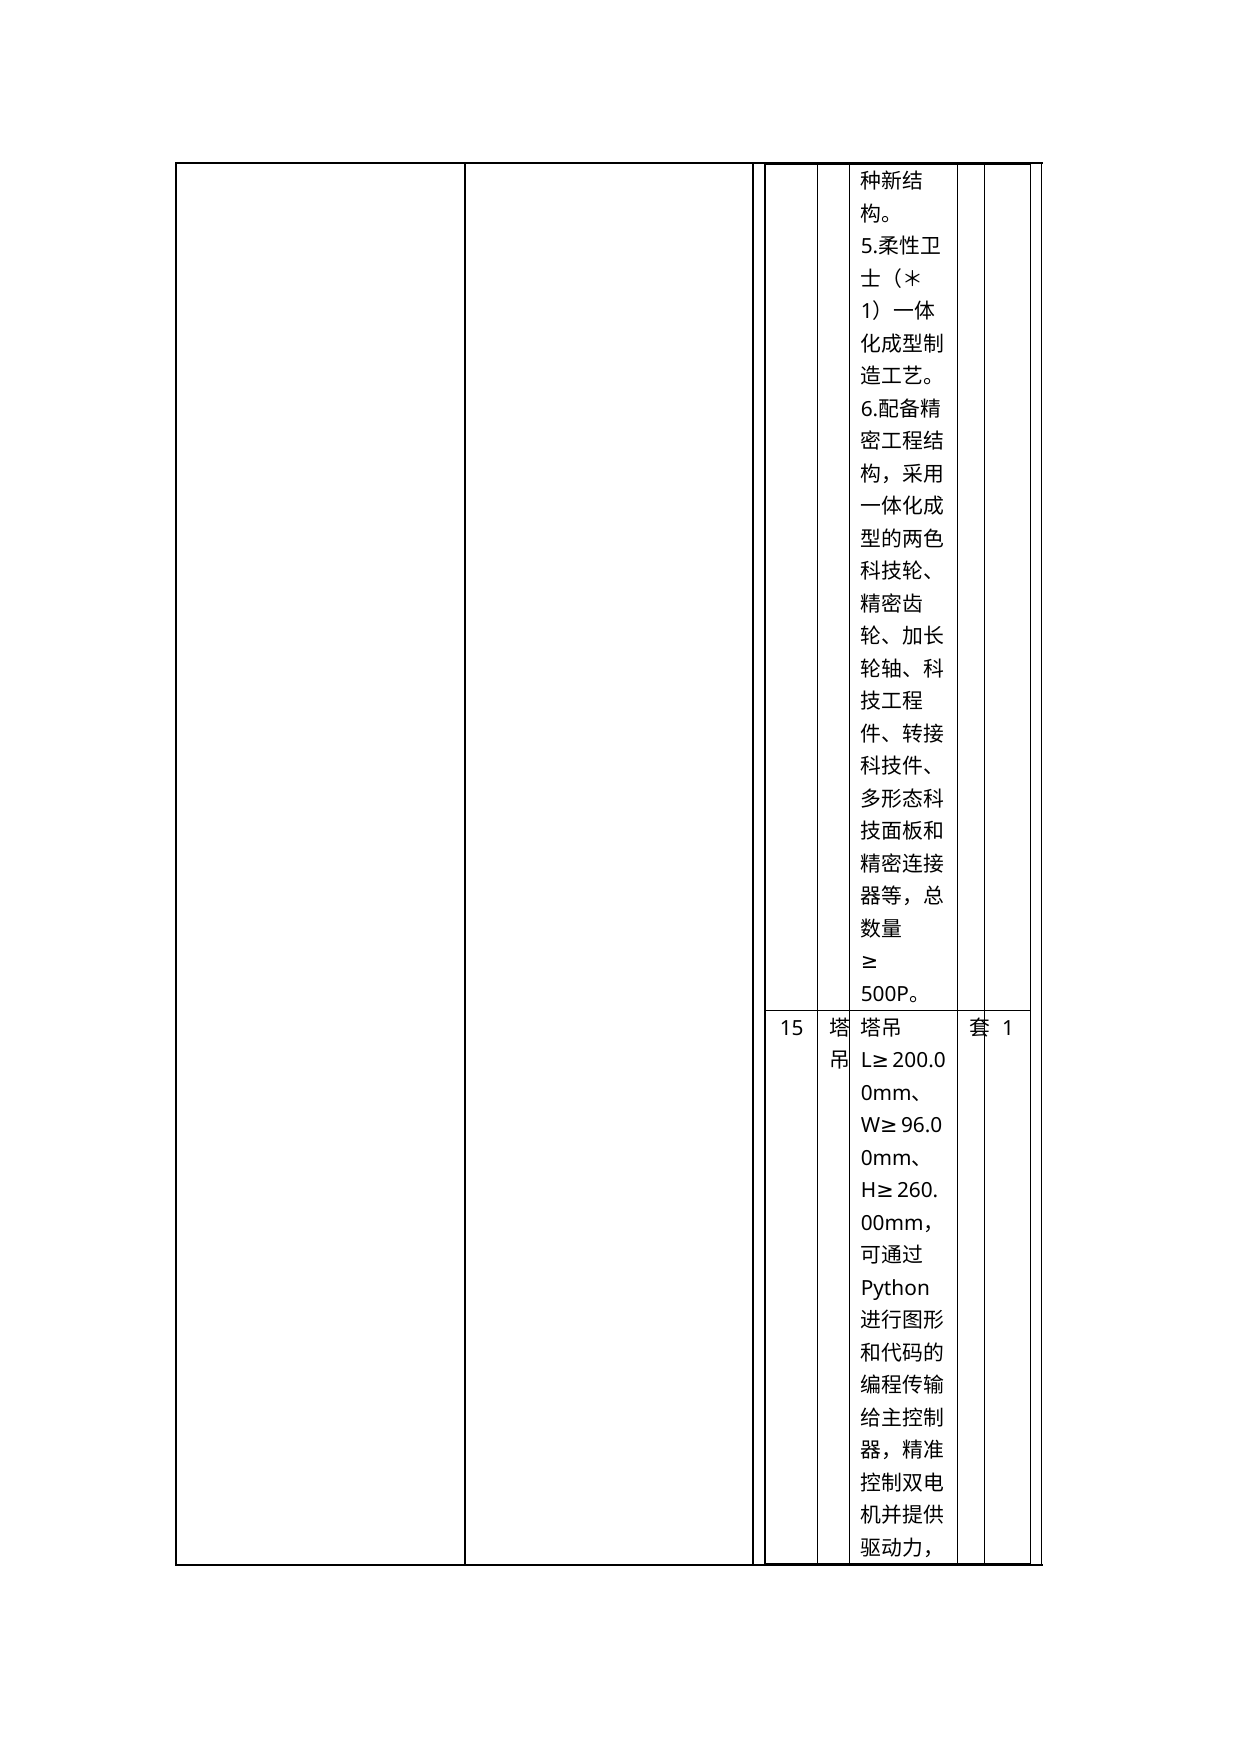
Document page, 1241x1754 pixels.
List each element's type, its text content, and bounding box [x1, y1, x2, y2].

table_cell [466, 164, 752, 1564]
table_cell [985, 1011, 1030, 1563]
table_cell [818, 165, 849, 1010]
table_cell [958, 1011, 984, 1563]
table_cell [850, 165, 957, 1010]
table_cell [754, 164, 764, 1564]
table_cell [958, 165, 984, 1010]
table_cell [1031, 164, 1041, 1564]
table_cell [766, 1011, 817, 1563]
table_cell [818, 1011, 849, 1563]
table_cell [850, 1011, 957, 1563]
table_cell 1 [177, 164, 464, 1564]
table_cell [766, 165, 817, 1010]
table_cell [985, 165, 1030, 1010]
